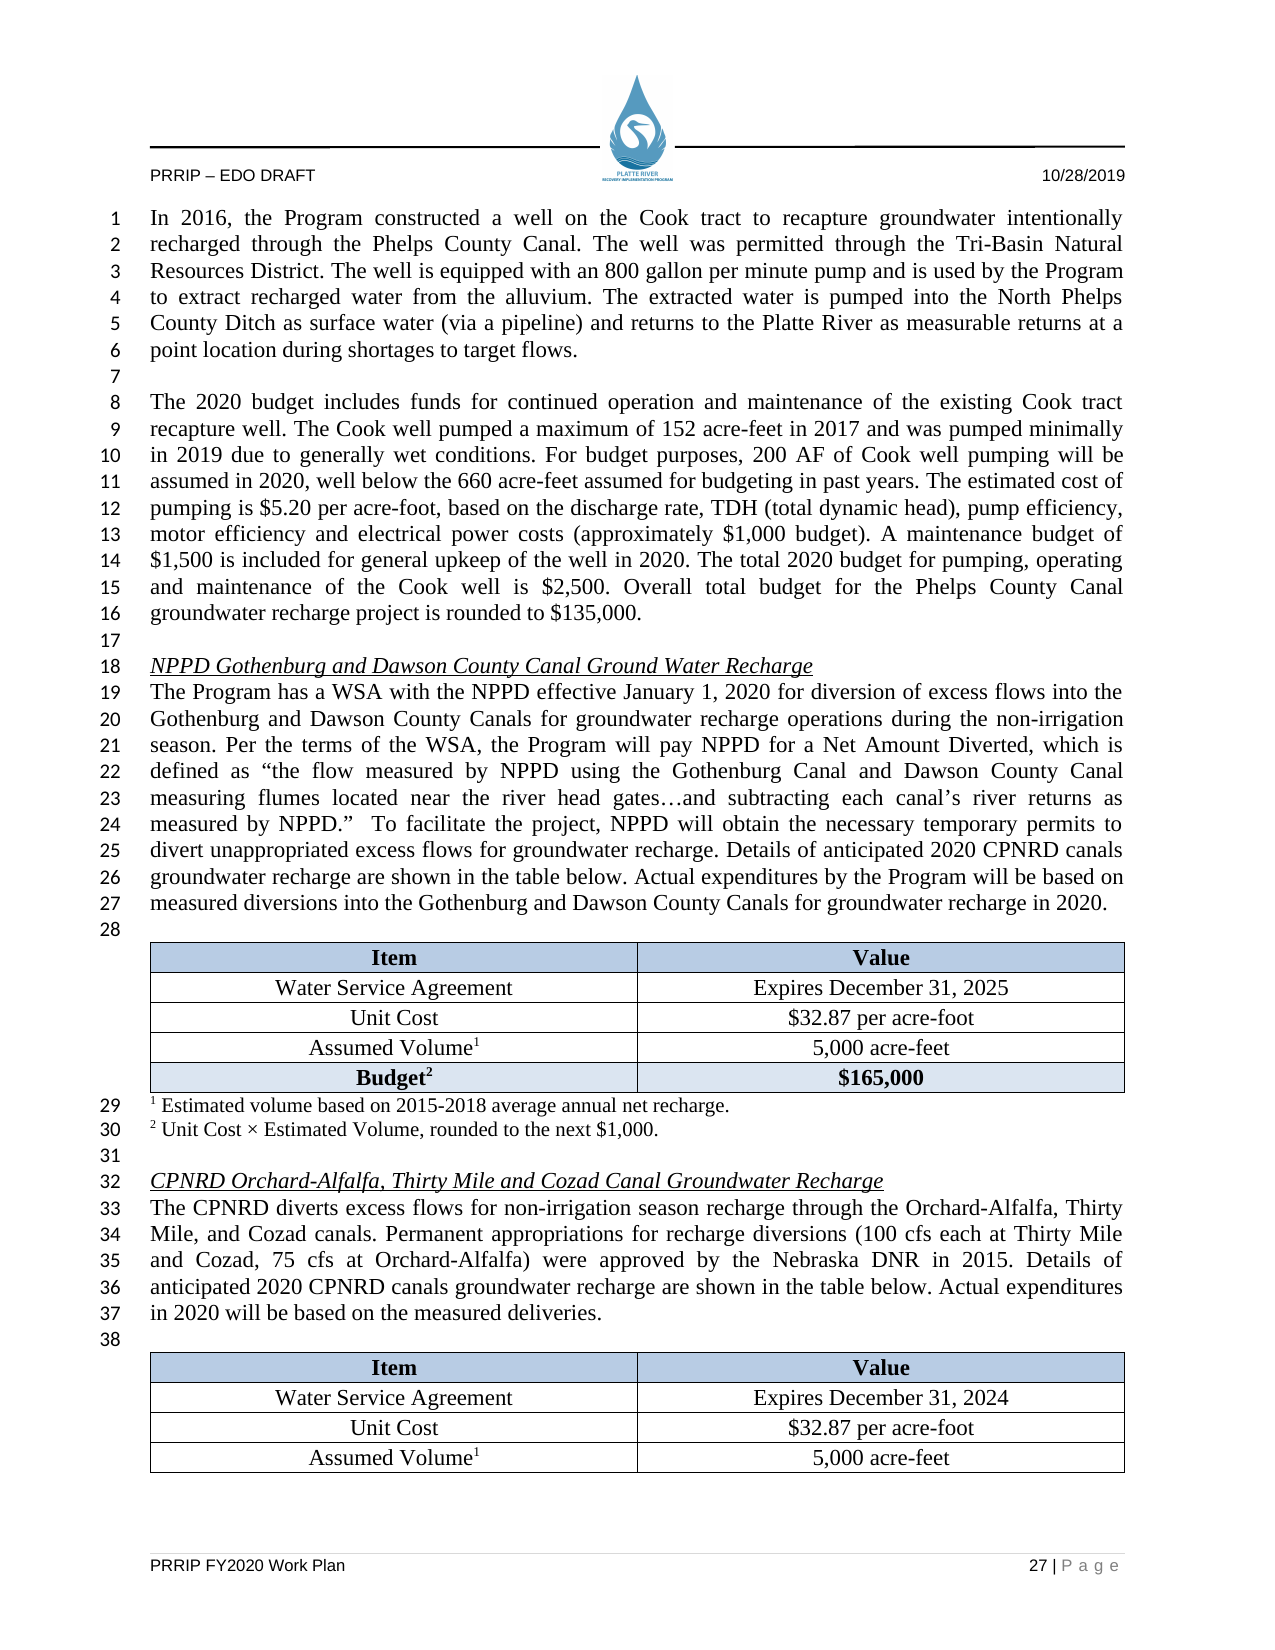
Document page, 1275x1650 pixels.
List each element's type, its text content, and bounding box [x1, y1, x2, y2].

table_cell $165,000 [638, 1063, 1124, 1092]
table_header Value [638, 943, 1124, 972]
table_cell 5,000 acre-feet [638, 1443, 1124, 1472]
table_cell Budget2 [151, 1063, 637, 1092]
text 2 Unit Cost × Estimated Volume, rounded to the next $1,000. [150, 1117, 1125, 1141]
text The CPNRD diverts excess flows for non-irrigation season recharge through the Orchard-Alfalfa, Thirty Mile, and Cozad canals. Permanent appropriations for recharge diversions (100 cfs each at Thirty Mile and Cozad, 75 cfs at Orchard-Alfalfa) were approved by the Nebraska DNR in 2015. Details of anticipated 2020 CPNRD canals groundwater recharge are shown in the table below. Actual expenditures in 2020 will be based on the measured deliveries. [150, 1194, 1125, 1326]
table_cell Assumed Volume1 [151, 1033, 637, 1062]
table_header Value [638, 1353, 1124, 1382]
text NPPD Gothenburg and Dawson County Canal Ground Water Recharge [150, 652, 1125, 678]
table_header Item [151, 1353, 637, 1382]
text The Program has a WSA with the NPPD effective January 1, 2020 for diversion of excess flows into the Gothenburg and Dawson County Canals for groundwater recharge operations during the non-irrigation season. Per the terms of the WSA, the Program will pay NPPD for a Net Amount Diverted, which is defined as “the flow measured by NPPD using the Gothenburg Canal and Dawson County Canal measuring flumes located near the river head gates…and subtracting each canal’s river returns as measured by NPPD.” To facilitate the project, NPPD will obtain the necessary temporary permits to divert unappropriated excess flows for groundwater recharge. Details of anticipated 2020 CPNRD canals groundwater recharge are shown in the table below. Actual expenditures by the Program will be based on measured diversions into the Gothenburg and Dawson County Canals for groundwater recharge in 2020. [150, 678, 1125, 916]
table_cell Unit Cost [151, 1413, 637, 1442]
table_cell 5,000 acre-feet [638, 1033, 1124, 1062]
table_cell Unit Cost [151, 1003, 637, 1032]
text 1 Estimated volume based on 2015-2018 average annual net recharge. [150, 1093, 1125, 1117]
table_cell Expires December 31, 2025 [638, 973, 1124, 1002]
text CPNRD Orchard-Alfalfa, Thirty Mile and Cozad Canal Groundwater Recharge [150, 1167, 1125, 1194]
text The 2020 budget includes funds for continued operation and maintenance of the existing Cook tract recapture well. The Cook well pumped a maximum of 152 acre-feet in 2017 and was pumped minimally in 2019 due to generally wet conditions. For budget purposes, 200 AF of Cook well pumping will be assumed in 2020, well below the 660 acre-feet assumed for budgeting in past years. The estimated cost of pumping is $5.20 per acre-foot, based on the discharge rate, TDH (total dynamic head), pump efficiency, motor efficiency and electrical power costs (approximately $1,000 budget). A maintenance budget of $1,500 is included for general upkeep of the well in 2020. The total 2020 budget for pumping, operating and maintenance of the Cook well is $2,500. Overall total budget for the Phelps County Canal groundwater recharge project is rounded to $135,000. [150, 388, 1125, 626]
table_cell $32.87 per acre-foot [638, 1413, 1124, 1442]
text In 2016, the Program constructed a well on the Cook tract to recapture groundwater intentionally recharged through the Phelps County Canal. The well was permitted through the Tri-Basin Natural Resources District. The well is equipped with an 800 gallon per minute pump and is used by the Program to extract recharged water from the alluvium. The extracted water is pumped into the North Phelps County Ditch as surface water (via a pipeline) and returns to the Platte River as measurable returns at a point location during shortages to target flows. [150, 204, 1125, 362]
table_cell Water Service Agreement [151, 1383, 637, 1412]
table_cell Expires December 31, 2024 [638, 1383, 1124, 1412]
table_cell $32.87 per acre-foot [638, 1003, 1124, 1032]
table_cell Assumed Volume1 [151, 1443, 637, 1472]
table_header Item [151, 943, 637, 972]
picture [602, 75, 673, 182]
table_cell Water Service Agreement [151, 973, 637, 1002]
